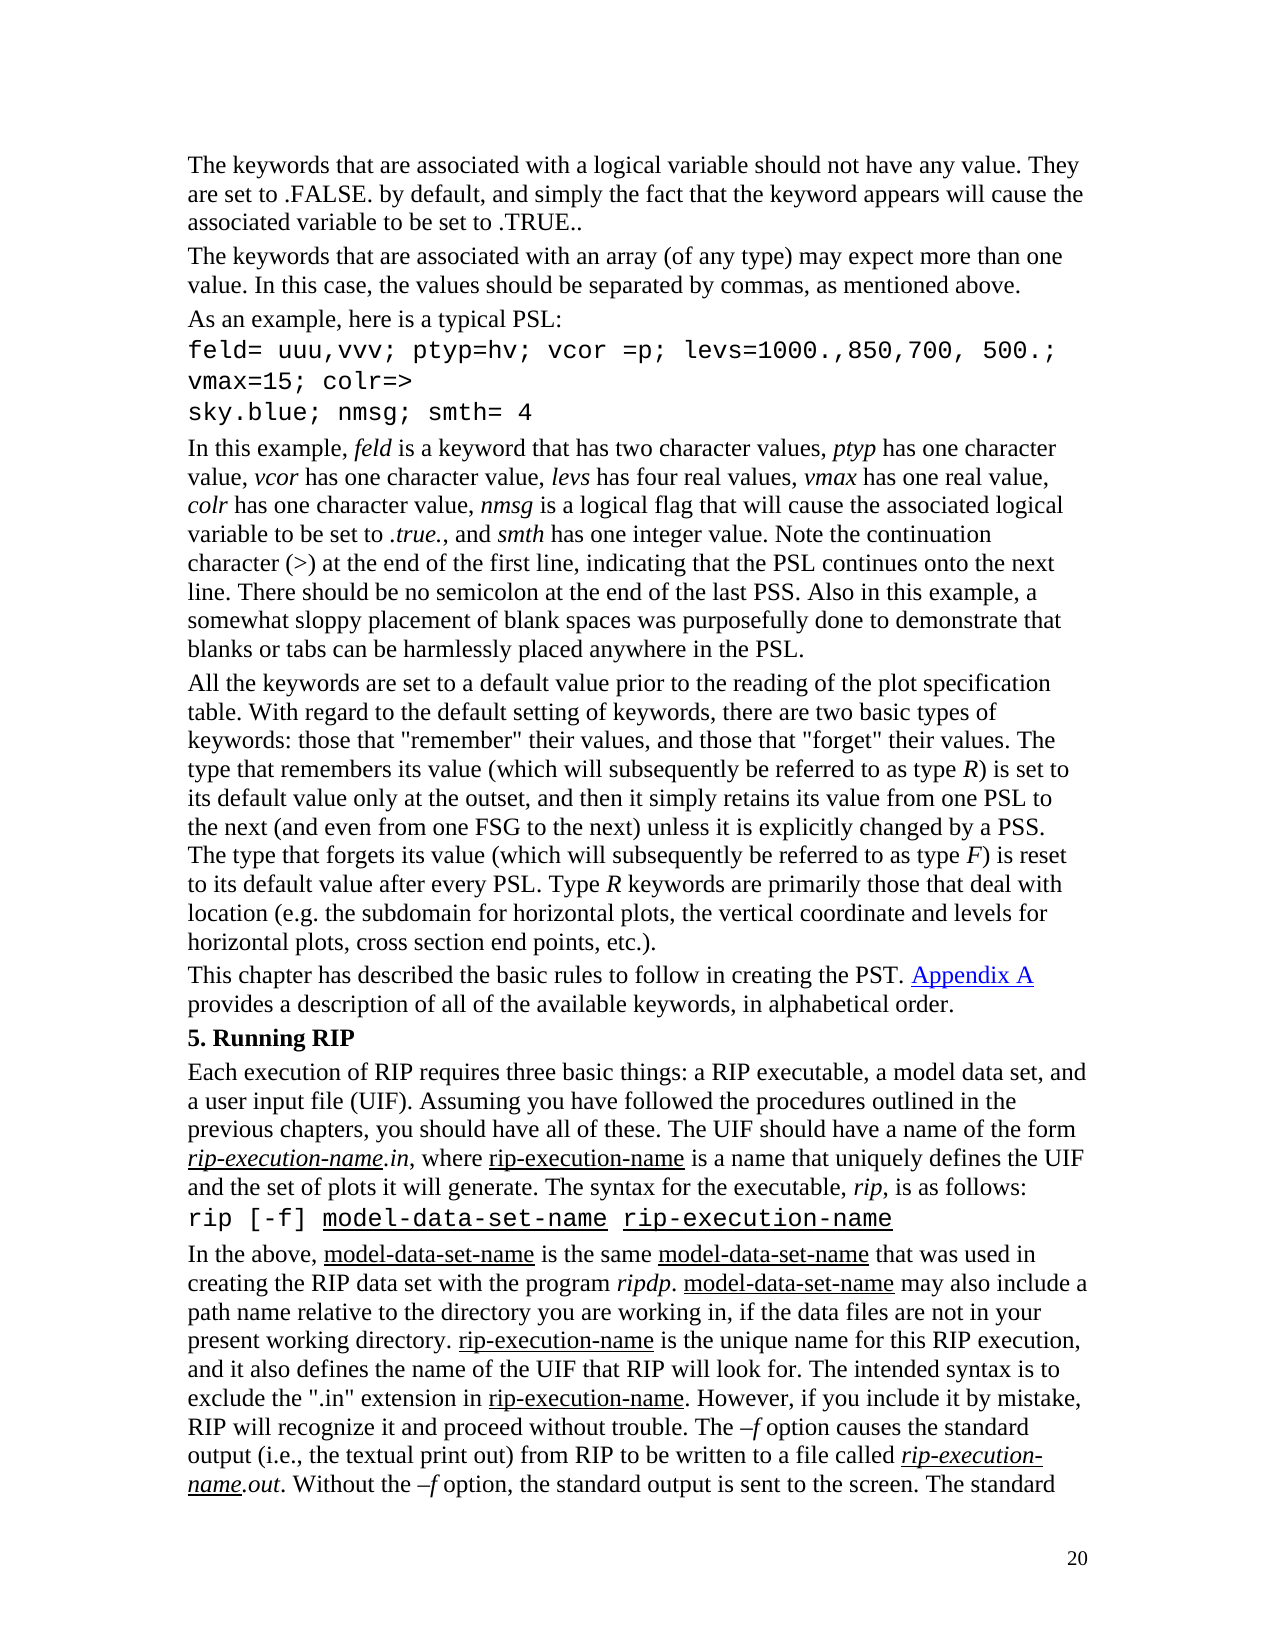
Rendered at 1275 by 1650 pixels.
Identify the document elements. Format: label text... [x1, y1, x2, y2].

text The keywords that are associated with an array (of any type) may expect more than one value. In this case, the values should be separated by commas, as mentioned above. [187, 606, 1087, 664]
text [187, 150, 1087, 207]
text All the keywords are set to a default value prior to the reading of the plot specification table. With regard to the default setting of keywords, there are two basic types of keywords: those that "remember" their values, and those that "forget" their values. The type that remembers its value (which will subsequently be referred to as type R) is set to its default value only at the outset, and then it simply retains its value from one PSL to the next (and even from one FSG to the next) unless it is explicitly changed by a PSS. The type that forgets its value (which will subsequently be referred to as type F) is reset to its default value after every PSL. Type R keywords are primarily those that deal with location (e.g. the subdomain for horizontal plots, the vertical coordinate and levels for horizontal plots, cross section end points, etc.). [187, 1033, 1087, 1321]
text The keywords that are associated with an integer variable also expect values that are of Fortran floating point format. That is because they are initially read in as a floating-point number, and then rounded (not truncated) to the nearest integer. Hence, all of the above examples of numbers would also be valid for keywords that are associated with an integer variable (except the 8th number, which would be out of range for a 32-bit integer). The fifth and ninth values would be rounded to 1 and 7, respectively. [187, 246, 1087, 418]
text feld= uuu,vvv; ptyp=hv; vcor =p; levs=1000.,850,700, 500.; vmax=15; colr=> sky.blue; nmsg; smth= 4 [187, 703, 1087, 793]
text 5. Running RIP [187, 1388, 1087, 1417]
text The keywords that are associated with a logical variable should not have any value. They are set to .FALSE. by default, and simply the fact that the keyword appears will cause the associated variable to be set to .TRUE.. [187, 515, 1087, 601]
text This chapter has described the basic rules to follow in creating the PST. Appendix A provides a description of all of the available keywords, in alphabetical order. [187, 1326, 1087, 1383]
text The keywords that are associated with a character variable expect values that are character strings. They should NOT be in single quotes, and should also not have any blank characters, commas, or semicolons in them. [187, 424, 1087, 510]
text 1, 2, 1., 2., 1.23, 34565, -1e-13, -1.01e+16, 6.52349, -5 [187, 213, 1087, 241]
text As an example, here is a typical PSL: [187, 669, 1087, 698]
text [187, 1422, 1087, 1479]
text In this example, feld is a keyword that has two character values, ptyp has one character value, vcor has one character value, levs has four real values, vmax has one real value, colr has one character value, nmsg is a logical flag that will cause the associated logical variable to be set to .true., and smth has one integer value. Note the continuation character (>) at the end of the first line, indicating that the PSL continues onto the next line. There should be no semicolon at the end of the last PSS. Also in this example, a somewhat sloppy placement of blank spaces was purposefully done to demonstrate that blanks or tabs can be harmlessly placed anywhere in the PSL. [187, 798, 1087, 1028]
